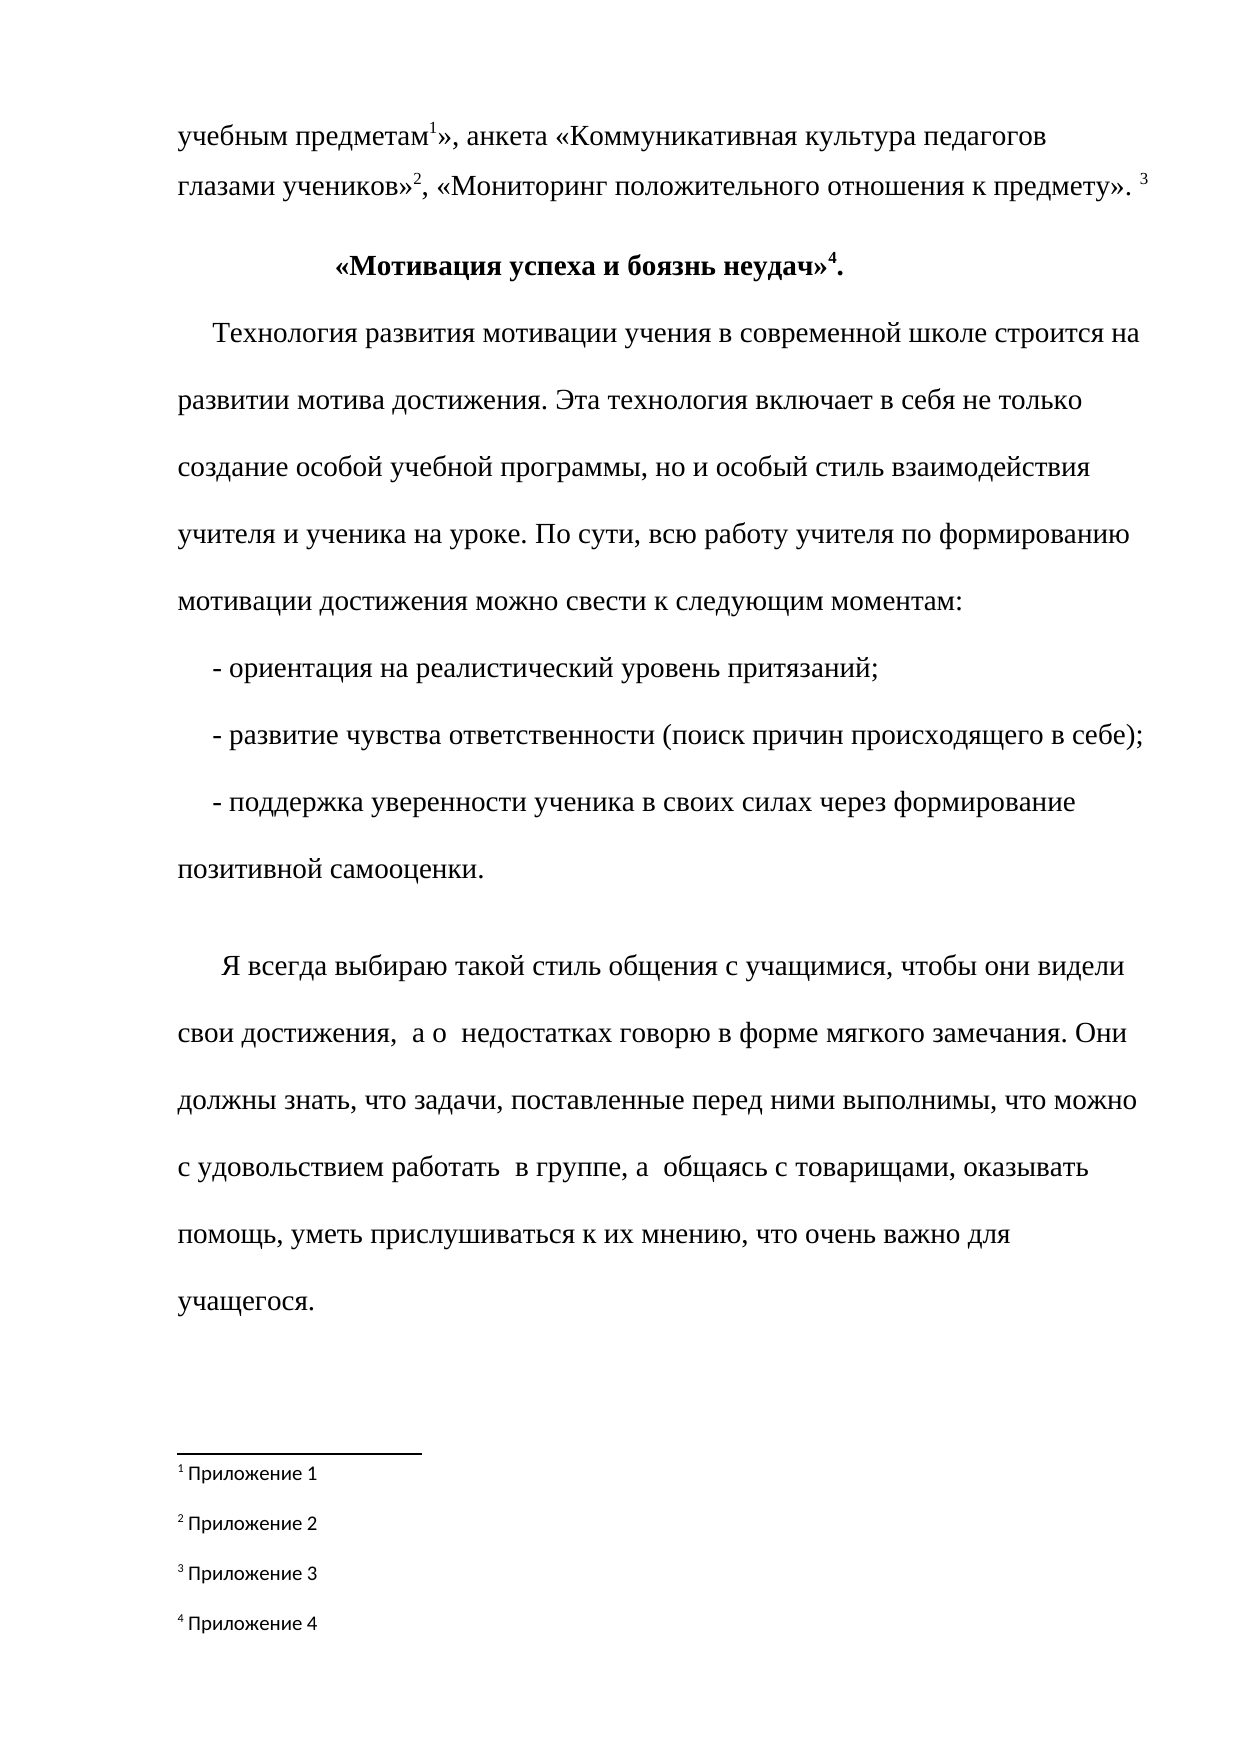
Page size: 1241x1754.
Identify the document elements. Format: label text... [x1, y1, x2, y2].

text Я всегда выбираю такой стиль общения с учащимися, чтобы они видели свои достижения, а о недостатках говорю в форме мягкого замечания. Они должны знать, что задачи, поставленные перед ними выполнимы, что можно с удовольствием работать в группе, а общаясь с товарищами, оказывать помощь, уметь прислушиваться к их мнению, что очень важно для учащегося. [177, 948, 1152, 1317]
text «Мотивация успеха и боязнь неудач». [327, 248, 1152, 281]
text - поддержка уверенности ученика в своих силах через формирование позитивной самооценки. [177, 784, 1152, 885]
text - развитие чувства ответственности (поиск причин происходящего в себе); [177, 717, 1152, 751]
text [177, 118, 1152, 202]
text Технология развития мотивации учения в современной школе строится на развитии мотива достижения. Эта технология включает в себя не только создание особой учебной программы, но и особый стиль взаимодействия учителя и ученика на уроке. По сути, всю работу учителя по формированию мотивации достижения можно свести к следующим моментам: [177, 315, 1152, 617]
text - ориентация на реалистический уровень притязаний; [177, 650, 1152, 684]
